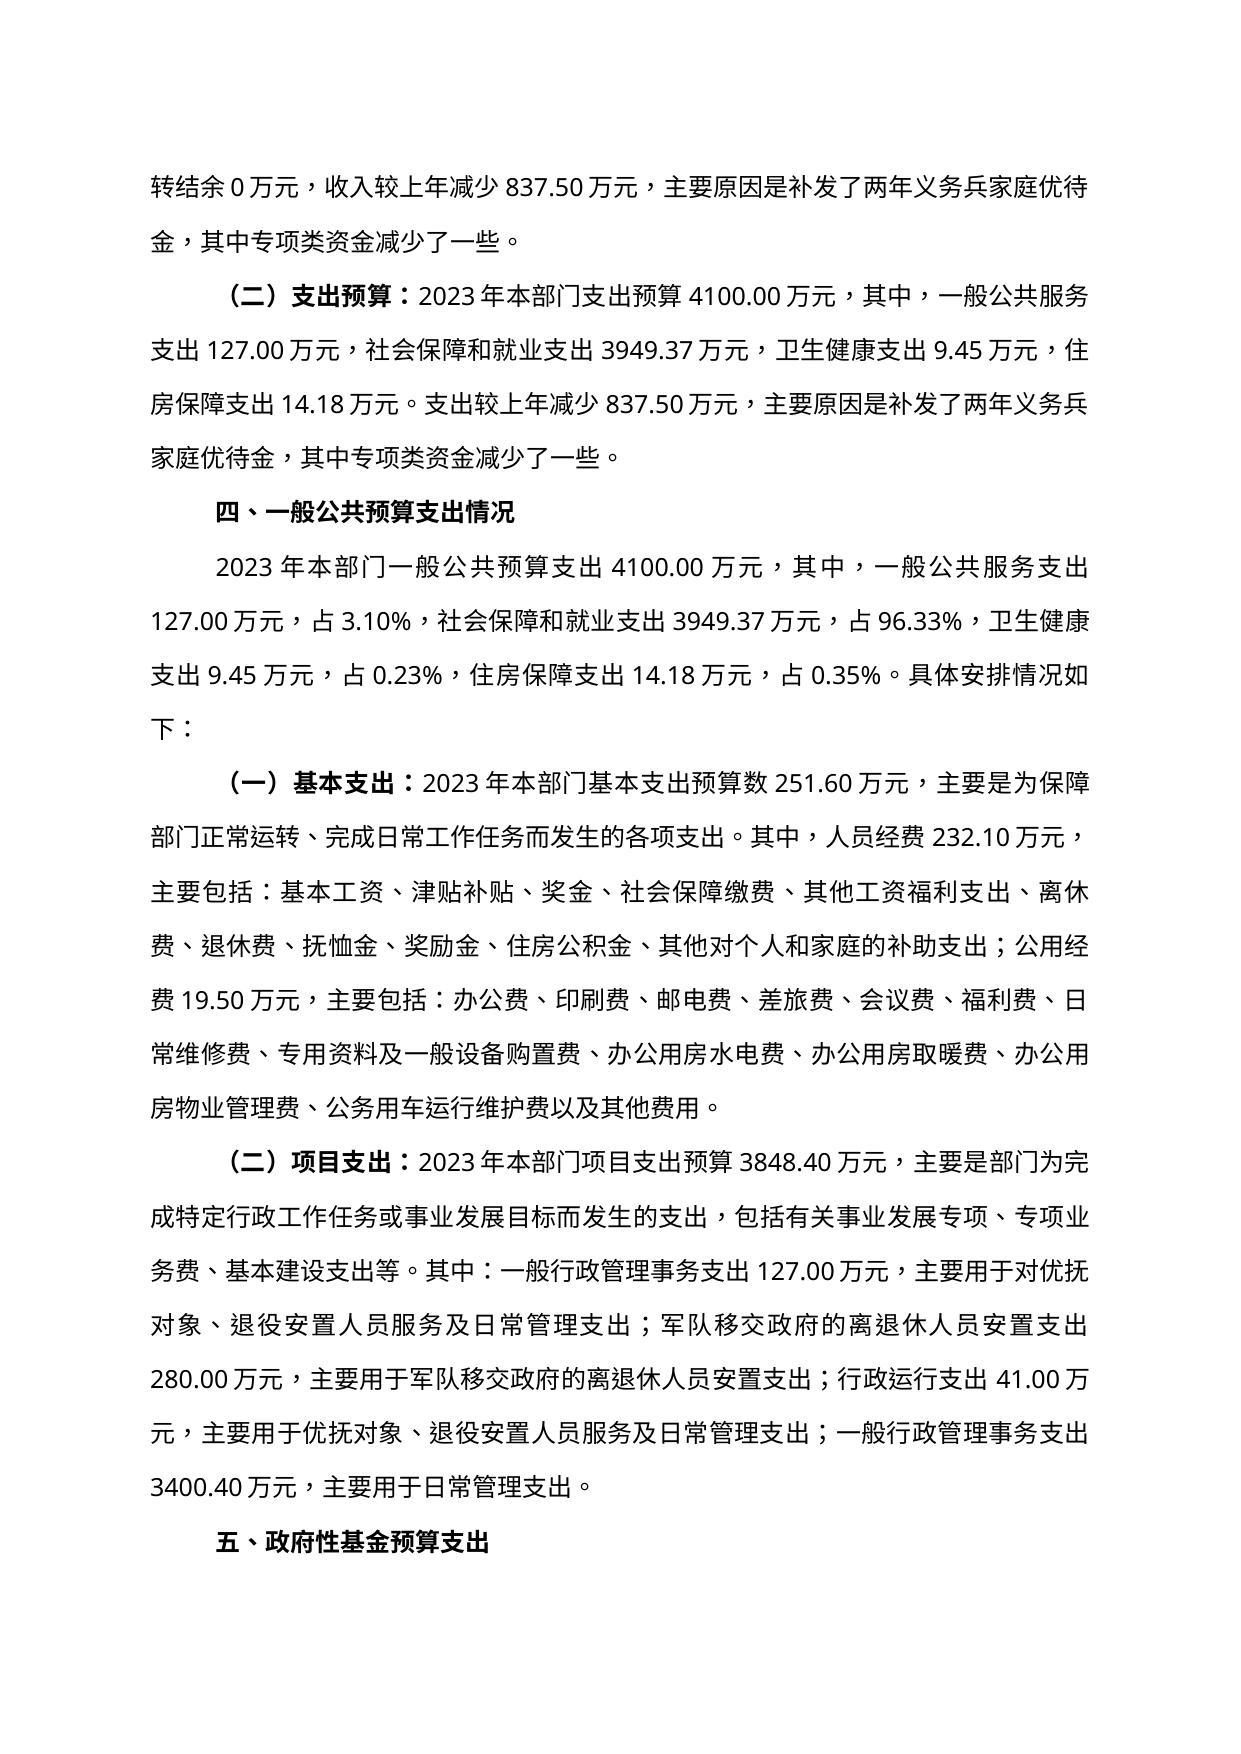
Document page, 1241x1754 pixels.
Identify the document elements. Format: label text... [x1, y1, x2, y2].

text （一）基本支出：2023年本部门基本支出预算数251.60万元，主要是为保障部门正常运转、完成日常工作任务而发生的各项支出。其中，人员经费232.10万元，主要包括：基本工资、津贴补贴、奖金、社会保障缴费、其他工资福利支出、离休费、退休费、抚恤金、奖励金、住房公积金、其他对个人和家庭的补助支出；公用经费19.50万元，主要包括：办公费、印刷费、邮电费、差旅费、会议费、福利费、日常维修费、专用资料及一般设备购置费、办公用房水电费、办公用房取暖费、办公用房物业管理费、公务用车运行维护费以及其他费用。 [150, 746, 1090, 1125]
text 2023年本部门一般公共预算支出4100.00万元，其中，一般公共服务支出127.00万元，占3.10%，社会保障和就业支出3949.37万元，占96.33%，卫生健康支出9.45万元，占0.23%，住房保障支出14.18万元，占0.35%。具体安排情况如下： [150, 529, 1090, 746]
text 四、一般公共预算支出情况 [150, 475, 1090, 529]
text （二）项目支出：2023年本部门项目支出预算3848.40万元，主要是部门为完成特定行政工作任务或事业发展目标而发生的支出，包括有关事业发展专项、专项业务费、基本建设支出等。其中：一般行政管理事务支出127.00万元，主要用于对优抚对象、退役安置人员服务及日常管理支出；军队移交政府的离退休人员安置支出280.00万元，主要用于军队移交政府的离退休人员安置支出；行政运行支出41.00万元，主要用于优抚对象、退役安置人员服务及日常管理支出；一般行政管理事务支出3400.40万元，主要用于日常管理支出。 [150, 1125, 1090, 1504]
text （二）支出预算：2023年本部门支出预算4100.00万元，其中，一般公共服务支出127.00万元，社会保障和就业支出3949.37万元，卫生健康支出9.45万元，住房保障支出14.18万元。支出较上年减少837.50万元，主要原因是补发了两年义务兵家庭优待金，其中专项类资金减少了一些。 [150, 258, 1090, 475]
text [150, 150, 1090, 258]
text 五、政府性基金预算支出 [150, 1504, 1090, 1558]
